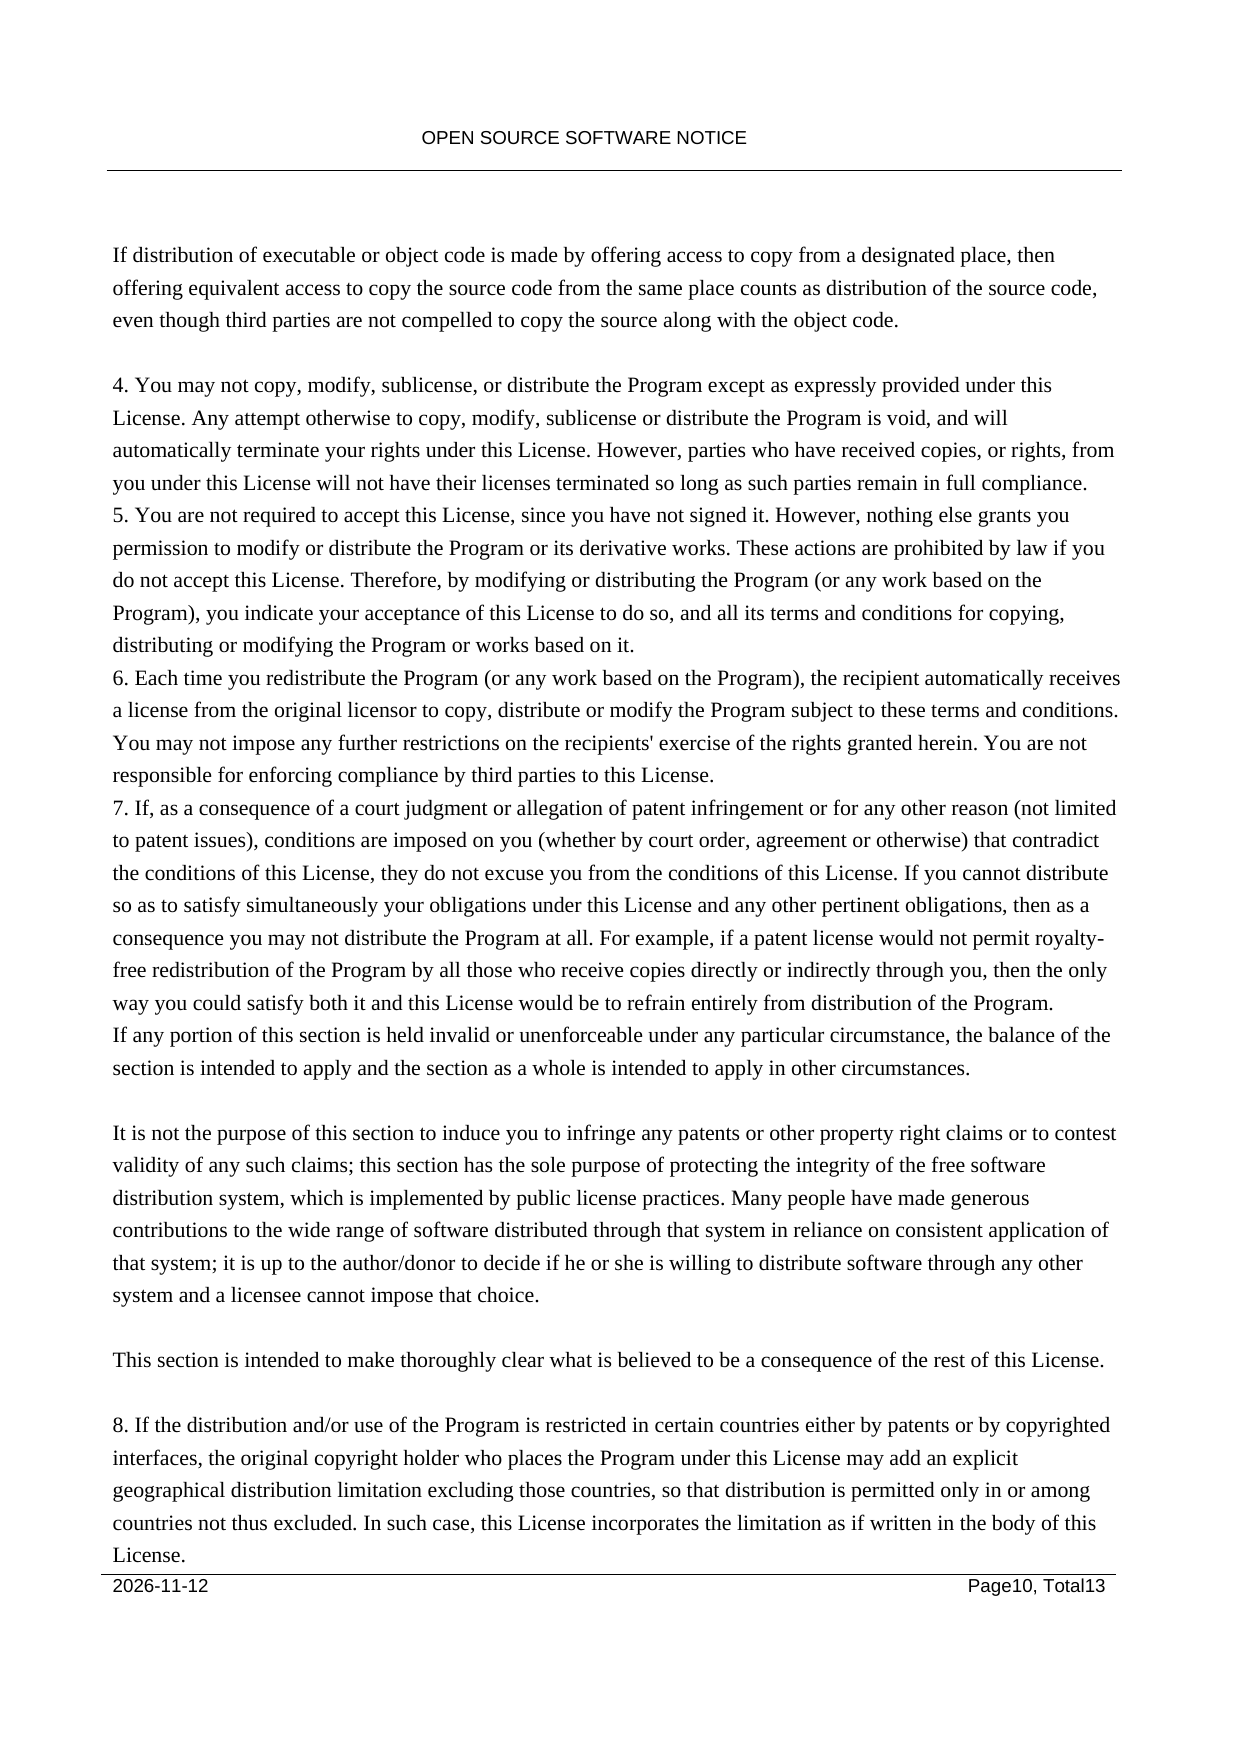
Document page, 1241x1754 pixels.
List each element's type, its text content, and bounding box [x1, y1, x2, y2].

text If distribution of executable or object code is made by offering access to copy from a designated place, then offering equivalent access to copy the source code from the same place counts as distribution of the source code, even though third parties are not compelled to copy the source along with the object code. [112, 239, 1128, 336]
text 8. If the distribution and/or use of the Program is restricted in certain countries either by patents or by copyrighted interfaces, the original copyright holder who places the Program under this License may add an explicit geographical distribution limitation excluding those countries, so that distribution is permitted only in or among countries not thus excluded. In such case, this License incorporates the limitation as if written in the body of this License. [112, 1409, 1128, 1571]
text 7. If, as a consequence of a court judgment or allegation of patent infringement or for any other reason (not limited to patent issues), conditions are imposed on you (whether by court order, agreement or otherwise) that contradict the conditions of this License, they do not excuse you from the conditions of this License. If you cannot distribute so as to satisfy simultaneously your obligations under this License and any other pertinent obligations, then as a consequence you may not distribute the Program at all. For example, if a patent license would not permit royalty-free redistribution of the Program by all those who receive copies directly or indirectly through you, then the only way you could satisfy both it and this License would be to refrain entirely from distribution of the Program. [112, 791, 1128, 1019]
text 5. You are not required to accept this License, since you have not signed it. However, nothing else grants you permission to modify or distribute the Program or its derivative works. These actions are prohibited by law if you do not accept this License. Therefore, by modifying or distributing the Program (or any work based on the Program), you indicate your acceptance of this License to do so, and all its terms and conditions for copying, distributing or modifying the Program or works based on it. [112, 499, 1128, 661]
text If any portion of this section is held invalid or unenforceable under any particular circumstance, the balance of the section is intended to apply and the section as a whole is intended to apply in other circumstances. [112, 1019, 1128, 1084]
text 4. You may not copy, modify, sublicense, or distribute the Program except as expressly provided under this License. Any attempt otherwise to copy, modify, sublicense or distribute the Program is void, and will automatically terminate your rights under this License. However, parties who have received copies, or rights, from you under this License will not have their licenses terminated so long as such parties remain in full compliance. [112, 369, 1128, 499]
text 6. Each time you redistribute the Program (or any work based on the Program), the recipient automatically receives a license from the original licensor to copy, distribute or modify the Program subject to these terms and conditions. You may not impose any further restrictions on the recipients' exercise of the rights granted herein. You are not responsible for enforcing compliance by third parties to this License. [112, 661, 1128, 791]
text This section is intended to make thoroughly clear what is believed to be a consequence of the rest of this License. [112, 1344, 1128, 1376]
text It is not the purpose of this section to induce you to infringe any patents or other property right claims or to contest validity of any such claims; this section has the sole purpose of protecting the integrity of the free software distribution system, which is implemented by public license practices. Many people have made generous contributions to the wide range of software distributed through that system in reliance on consistent application of that system; it is up to the author/donor to decide if he or she is willing to distribute software through any other system and a licensee cannot impose that choice. [112, 1116, 1128, 1311]
